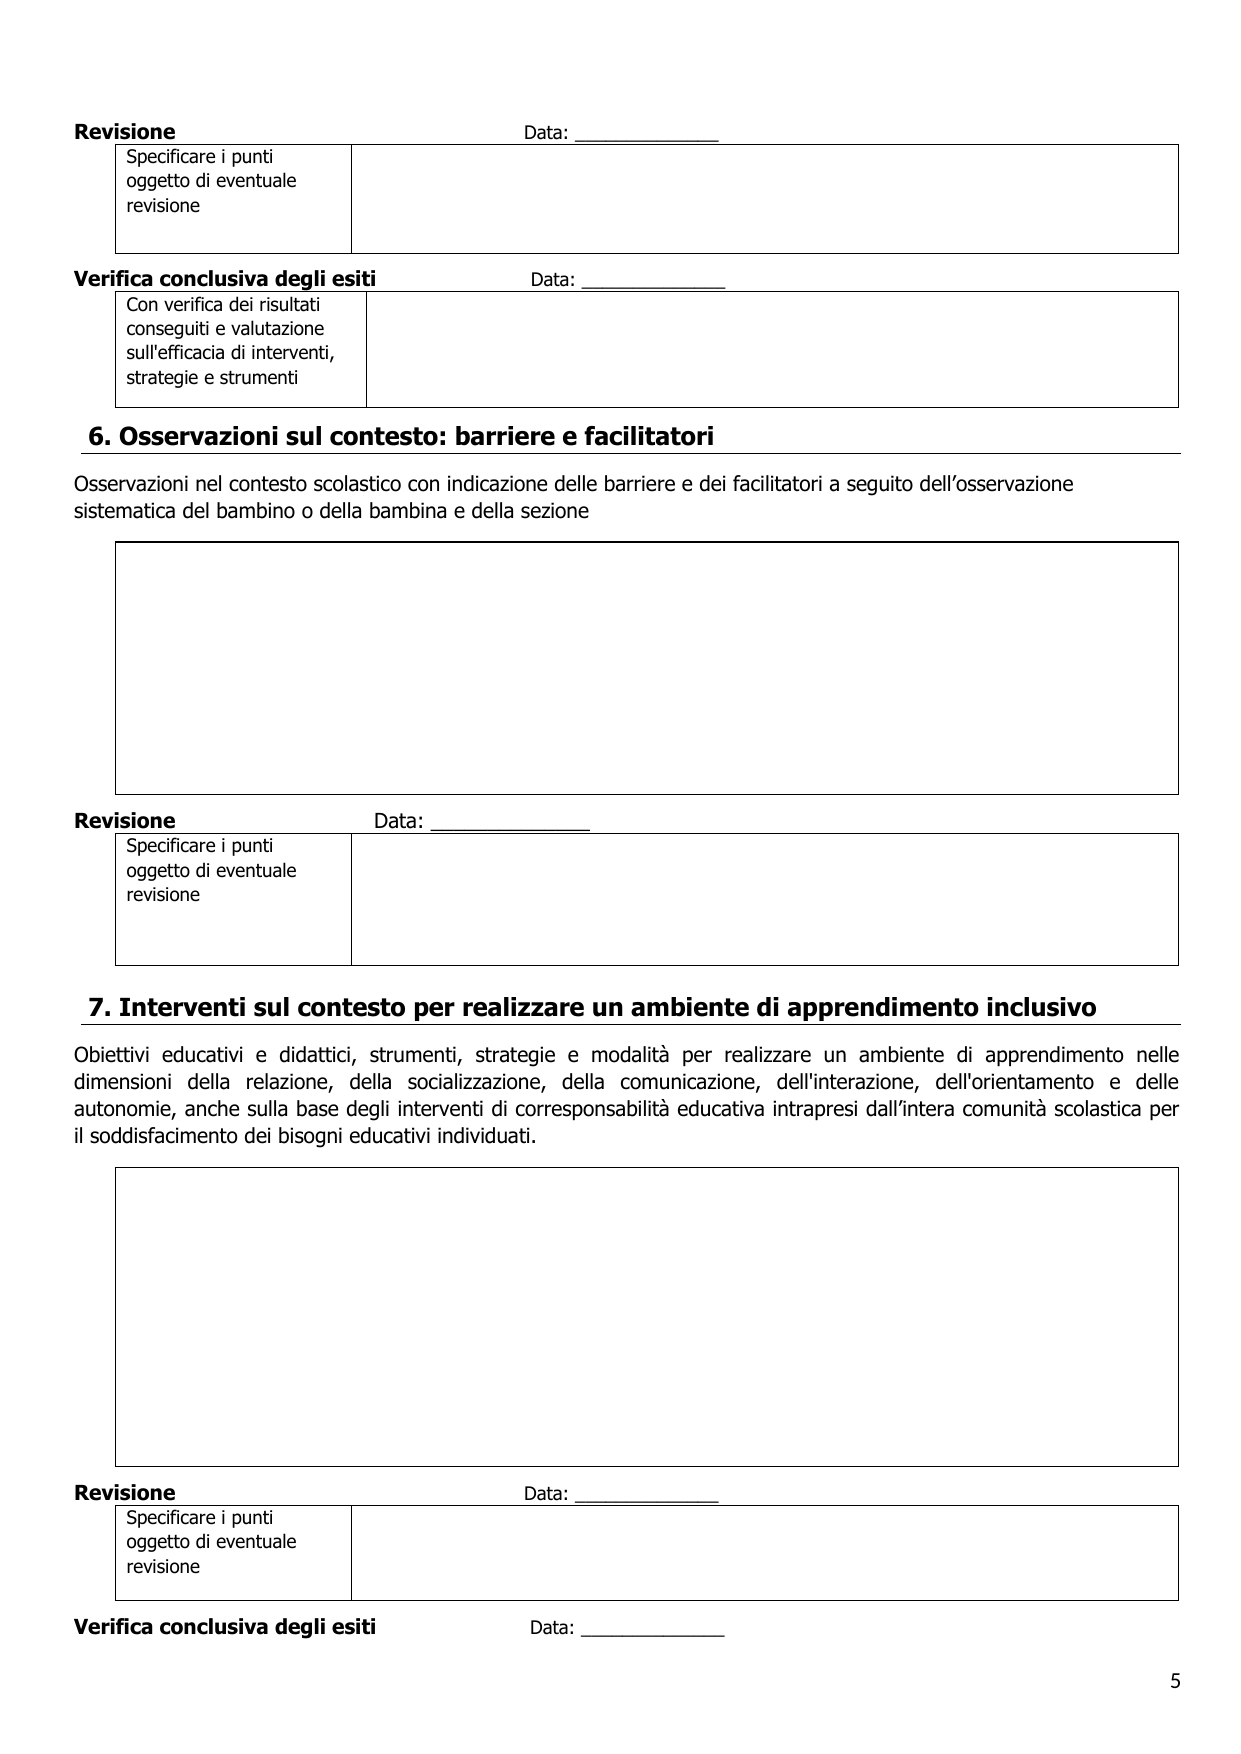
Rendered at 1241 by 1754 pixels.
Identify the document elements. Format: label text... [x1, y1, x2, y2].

subtitle 7. Interventi sul contesto per realizzare un ambiente di apprendimento inclusivo [81, 991, 1181, 1024]
text Revisione Data: ______________ [74, 1479, 1181, 1505]
subtitle 6. Osservazioni sul contesto: barriere e facilitatori [81, 420, 1181, 453]
text Revisione Data: ______________ [74, 808, 1181, 833]
text Verifica conclusiva degli esiti Data: ______________ [74, 266, 1181, 291]
table_header [352, 834, 1178, 965]
table_header Specificare i punti oggetto di eventuale revisione [116, 145, 351, 252]
table_header [116, 1168, 1178, 1466]
table_header Specificare i punti oggetto di eventuale revisione [116, 1506, 351, 1600]
table_header Specificare i punti oggetto di eventuale revisione [116, 834, 351, 965]
table_header [116, 543, 1178, 794]
text Revisione Data: ______________ [74, 118, 1181, 143]
table_header [352, 1506, 1178, 1600]
text Osservazioni nel contesto scolastico con indicazione delle barriere e dei facilitatori a seguito dell’osservazione sistematica del bambino o della bambina e della sezione [74, 470, 1181, 523]
text Obiettivi educativi e didattici, strumenti, strategie e modalità per realizzare un ambiente di apprendimento nelle dimensioni della relazione, della socializzazione, della comunicazione, dell'interazione, dell'orientamento e delle autonomie, anche sulla base degli interventi di corresponsabilità educativa intrapresi dall’intera comunità scolastica per il soddisfacimento dei bisogni educativi individuati. [74, 1041, 1181, 1148]
table_header [352, 145, 1178, 252]
table_header Con verifica dei risultati conseguiti e valutazione sull'efficacia di interventi, strategie e strumenti [116, 292, 366, 407]
table_header [367, 292, 1178, 407]
text Verifica conclusiva degli esiti Data: ______________ [74, 1613, 1181, 1639]
